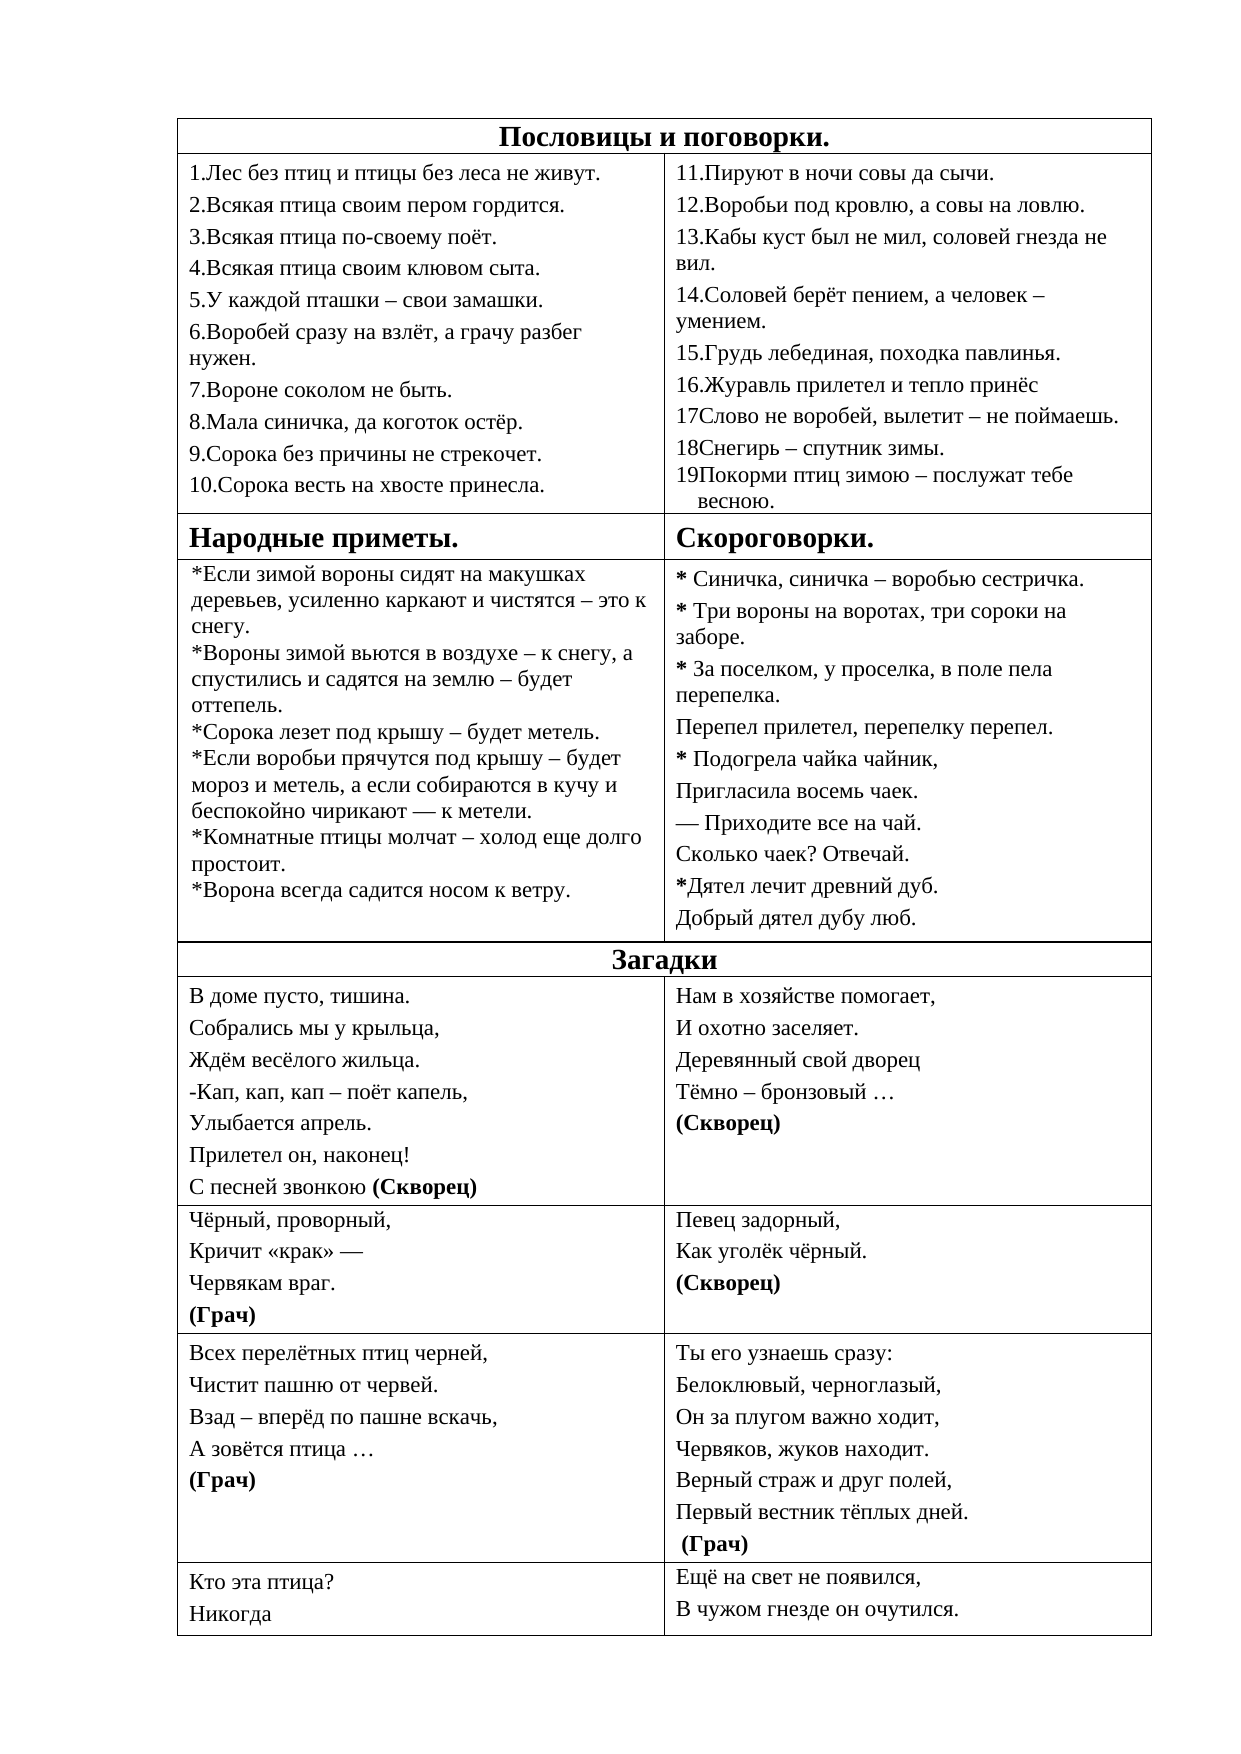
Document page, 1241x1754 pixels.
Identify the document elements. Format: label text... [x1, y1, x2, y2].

table_cell Чёрный, проворный, Кричит «крак» — Червякам враг. (Грач) [178, 1206, 664, 1333]
table_cell Народные приметы. [178, 514, 664, 559]
table_cell 11.Пируют в ночи совы да сычи. 12.Воробьи под кровлю, а совы на ловлю. 13.Кабы куст был не мил, соловей гнезда не вил. 14.Соловей берёт пением, а человек – умением. 15.Грудь лебединая, походка павлинья. 16.Журавль прилетел и тепло принёс 17Слово не воробей, вылетит – не поймаешь. 18Снегирь – спутник зимы. 19Покорми птиц зимою – послужат тебе весною. [665, 154, 1151, 513]
table_cell 1.Лес без птиц и птицы без леса не живут. 2.Всякая птица своим пером гордится. 3.Всякая птица по-своему поёт. 4.Всякая птица своим клювом сыта. 5.У каждой пташки – свои замашки. 6.Воробей сразу на взлёт, а грачу разбег нужен. 7.Вороне соколом не быть. 8.Мала синичка, да коготок остёр. 9.Сорока без причины не стрекочет. 10.Сорока весть на хвосте принесла. [178, 154, 664, 513]
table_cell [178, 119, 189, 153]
table_cell Скороговорки. [665, 514, 1151, 559]
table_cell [178, 1563, 664, 1635]
table_cell В доме пусто, тишина. Собрались мы у крыльца, Ждём весёлого жильца. -Кап, кап, кап – поёт капель, Улыбается апрель. Прилетел он, наконец! С песней звонкою (Скворец) [178, 977, 664, 1205]
table_cell Нам в хозяйстве помогает, И охотно заселяет. Деревянный свой дворец Тёмно – бронзовый … (Скворец) [665, 977, 1151, 1205]
table_cell Всех перелётных птиц черней, Чистит пашню от червей. Взад – вперёд по пашне вскачь, А зовётся птица … (Грач) [178, 1334, 664, 1562]
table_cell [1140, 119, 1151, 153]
table_cell * Синичка, синичка – воробью сестричка. * Три вороны на воротах, три сороки на заборе. * За поселком, у проселка, в поле пела перепелка. Перепел прилетел, перепелку перепел. * Подогрела чайка чайник, Пригласила восемь чаек. — Приходите все на чай. Сколько чаек? Отвечай. *Дятел лечит древний дуб. Добрый дятел дубу люб. [665, 560, 1151, 941]
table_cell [665, 1563, 1151, 1635]
table_cell *Если зимой вороны сидят на макушках деревьев, усиленно каркают и чистятся – это к снегу. *Вороны зимой вьются в воздухе – к снегу, а спустились и садятся на землю – будет оттепель. *Сорока лезет под крышу – будет метель. *Если воробьи прячутся под крышу – будет мороз и метель, а если собираются в кучу и беспокойно чирикают — к метели. *Комнатные птицы молчат – холод еще долго простоит. *Ворона всегда садится носом к ветру. [178, 560, 664, 941]
table_cell Певец задорный, Как уголёк чёрный. (Скворец) [665, 1206, 1151, 1333]
table_cell Ты его узнаешь сразу: Белоклювый, черноглазый, Он за плугом важно ходит, Червяков, жуков находит. Верный страж и друг полей, Первый вестник тёплых дней. (Грач) [665, 1334, 1151, 1562]
